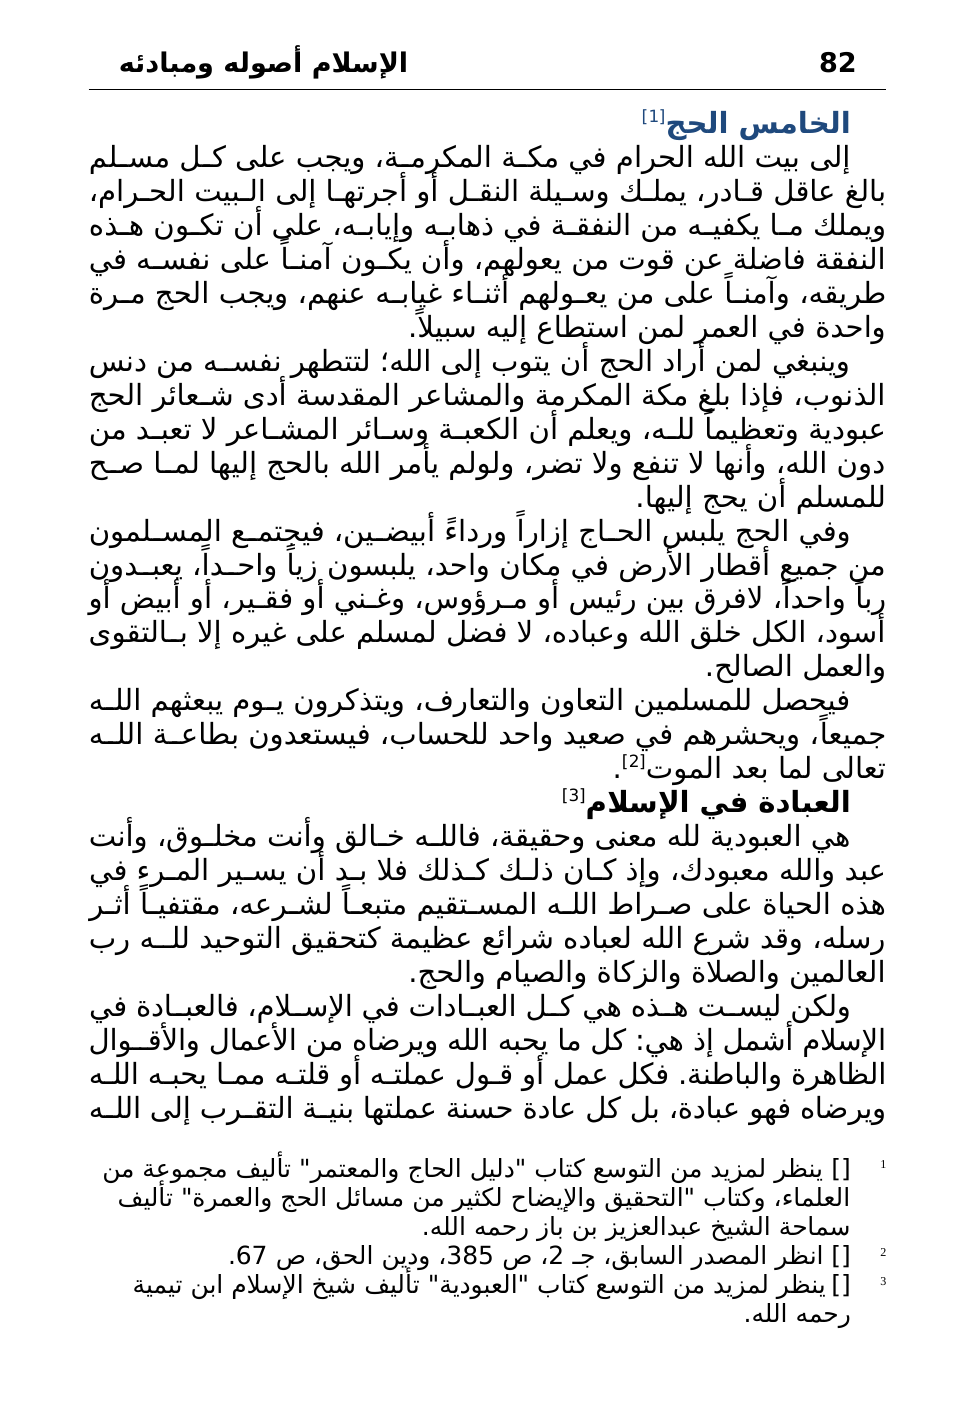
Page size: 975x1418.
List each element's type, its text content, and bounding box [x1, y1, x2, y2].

text إلى بيت الله الحرام في مكة المكرمة، ويجب على كل مسلم بالغ عاقل قادر، يملك وسيلة النقل أو أجرتها إلى البيت الحرام، ويملك ما يكفيه من النفقة في ذهابه وإيابه، على أن تكون هذه النفقة فاضلة عن قوت من يعولهم، وأن يكون آمناً على نفسه في طريقه، وآمناً على من يعولهم أثناء غيابه عنهم، ويجب الحج مرة واحدة في العمر لمن استطاع إليه سبيلاً. [89, 140, 886, 344]
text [89, 989, 886, 1125]
text العبادة في الإسلام[] [89, 786, 886, 819]
text وينبغي لمن أراد الحج أن يتوب إلى الله؛ لتتطهر نفسه من دنس الذنوب، فإذا بلغ مكة المكرمة والمشاعر المقدسة أدى شعائر الحج عبودية وتعظيماً لله، ويعلم أن الكعبة وسائر المشاعر لا تعبد من دون الله، وأنها لا تنفع ولا تضر، ولولم يأمر الله بالحج إليها لما صح للمسلم أن يحج إليها. [89, 344, 886, 514]
subtitle الخامس الحج[] [89, 106, 851, 140]
text هي العبودية لله معنى وحقيقة، فالله خالق وأنت مخلوق، وأنت عبد والله معبودك، وإذ كان ذلك كذلك فلا بد أن يسير المرء في هذه الحياة على صراط الله المستقيم متبعاً لشرعه، مقتفياً أثر رسله، وقد شرع الله لعباده شرائع عظيمة كتحقيق التوحيد لله رب العالمين والصلاة والزكاة والصيام والحج. [89, 819, 886, 989]
text وفي الحج يلبس الحاج إزاراً ورداءً أبيضين، فيجتمع المسلمون من جميع أقطار الأرض في مكان واحد، يلبسون زياً واحداً، يعبدون رباً واحداً، لافرق بين رئيس أو مرؤوس، وغني أو فقير، أو أبيض أو أسود، الكل خلق الله وعباده، لا فضل لمسلم على غيره إلا بالتقوى والعمل الصالح. [89, 514, 886, 684]
text فيحصل للمسلمين التعاون والتعارف، ويتذكرون يوم يبعثهم الله جميعاً، ويحشرهم في صعيد واحد للحساب، فيستعدون بطاعة الله تعالى لما بعد الموت[]. [89, 684, 886, 786]
